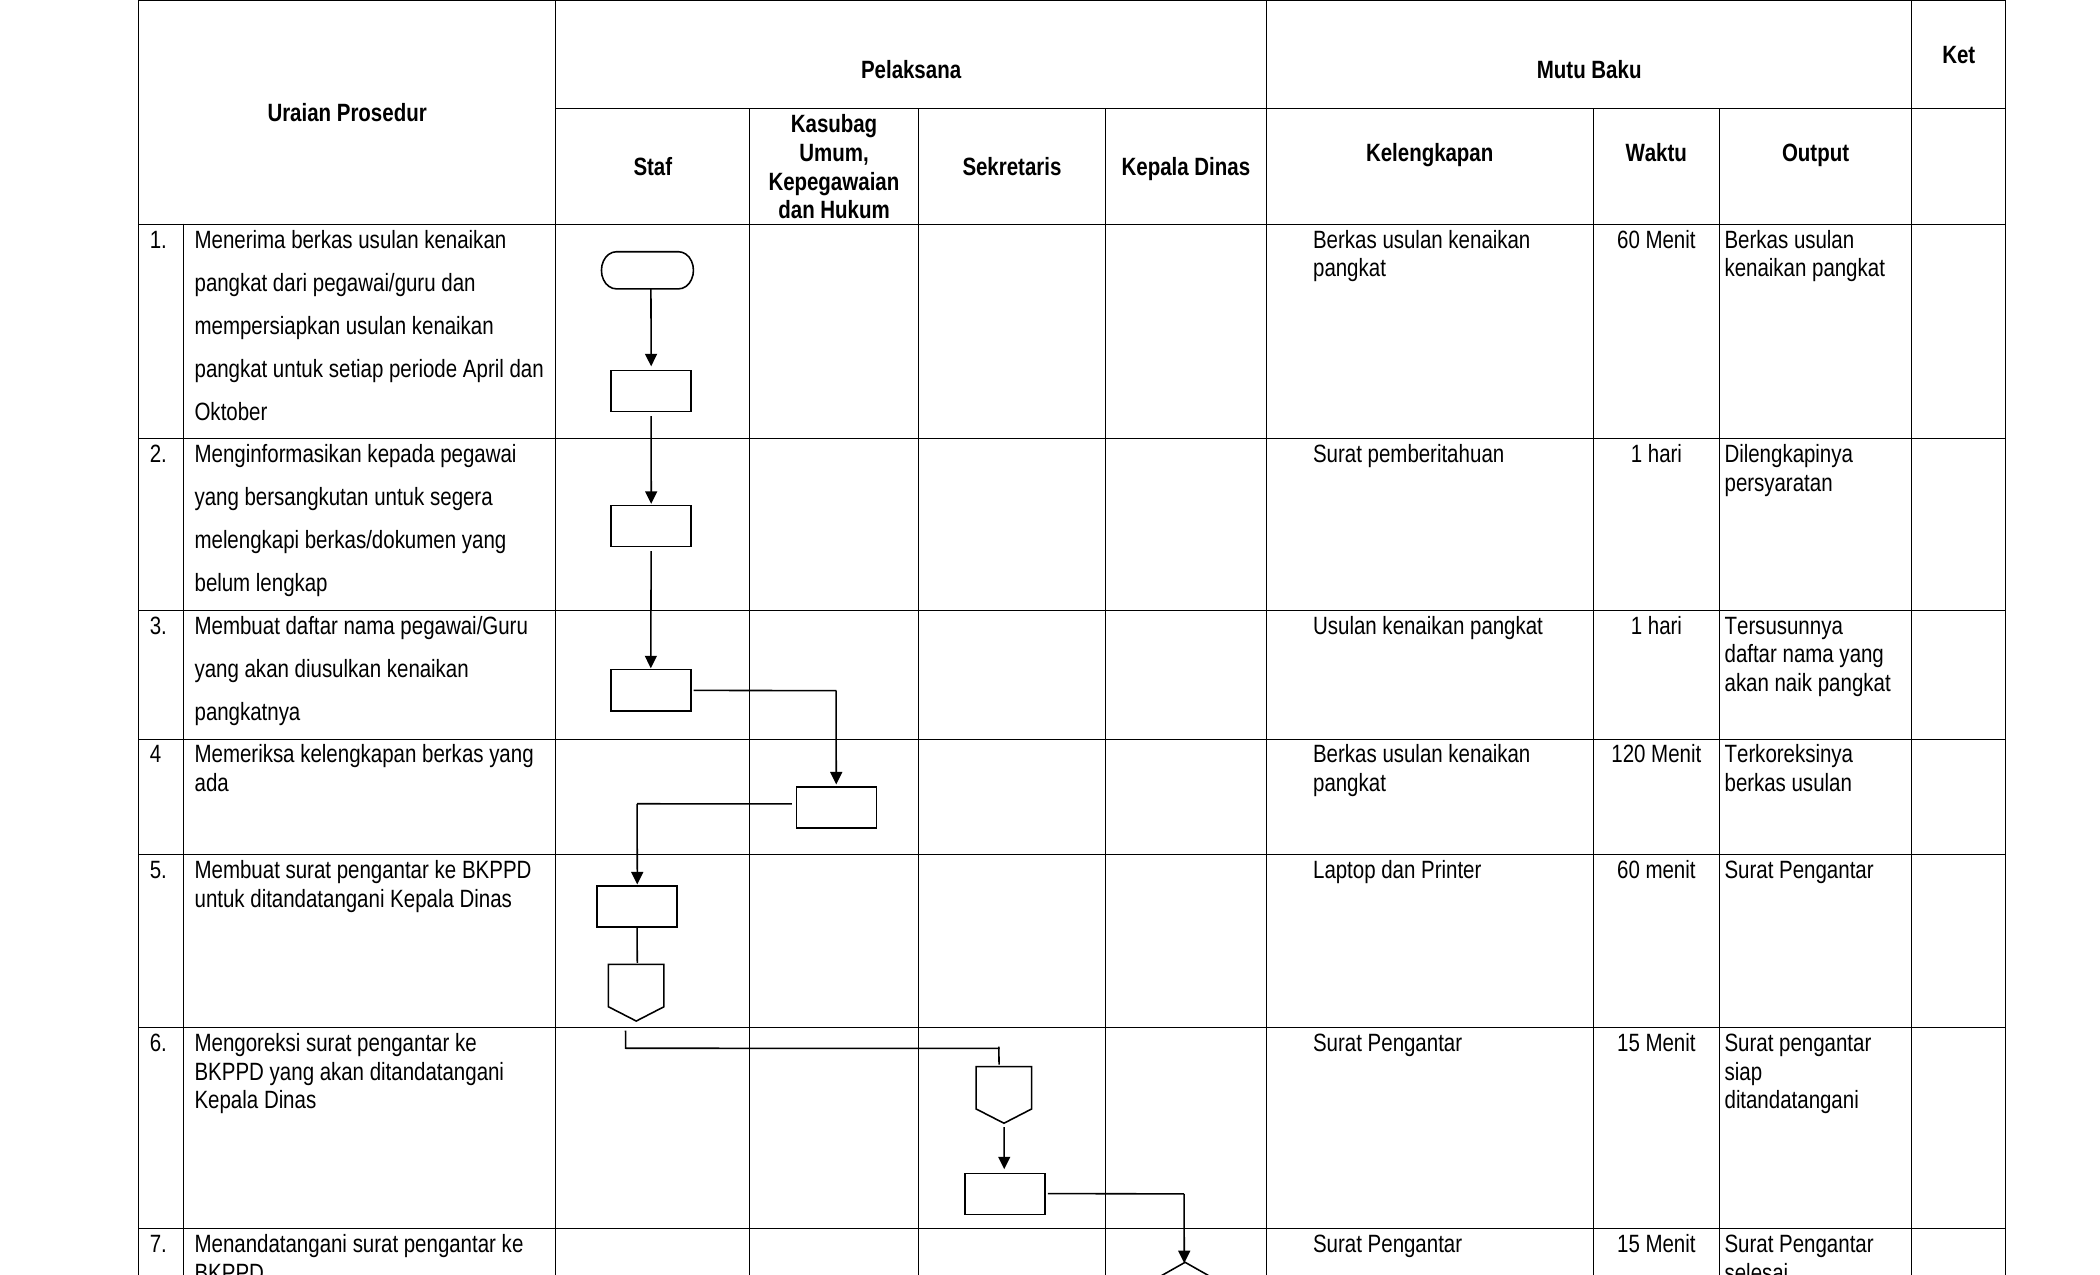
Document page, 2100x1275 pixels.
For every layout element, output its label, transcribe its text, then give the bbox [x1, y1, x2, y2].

table_cell Surat pengantar siap ditandatangani [1720, 1028, 1911, 1228]
table_cell Menerima berkas usulan kenaikan pangkat dari pegawai/guru dan mempersiapkan usulan kenaikan pangkat untuk setiap periode April dan Oktober [184, 225, 555, 438]
table_cell [750, 611, 918, 738]
table_cell Staf [556, 109, 749, 224]
table_header Uraian Prosedur [139, 1, 555, 224]
table_cell 15 Menit [1594, 1229, 1719, 1275]
table_cell [1912, 740, 2005, 854]
table_cell [750, 1229, 918, 1275]
table_cell 3. [139, 611, 183, 738]
table_cell Surat Pengantar [1720, 855, 1911, 1027]
table_cell [1106, 439, 1266, 610]
table_header Ket [1912, 1, 2005, 108]
table_cell [1106, 855, 1266, 1027]
table_cell [1912, 611, 2005, 738]
table_cell [1912, 855, 2005, 1027]
table_cell [750, 225, 918, 438]
table_cell [1106, 1028, 1266, 1228]
table_cell Surat Pengantar selesai ditandatangani [1720, 1229, 1911, 1275]
table_cell [919, 1028, 1105, 1228]
table_cell Berkas usulan kenaikan pangkat [1267, 740, 1593, 854]
table_cell 120 Menit [1594, 740, 1719, 854]
table_cell [919, 611, 1105, 738]
table_cell Surat pemberitahuan [1267, 439, 1593, 610]
table_cell Sekretaris [919, 109, 1105, 224]
table_cell Berkas usulan kenaikan pangkat [1267, 225, 1593, 438]
table_cell [750, 740, 918, 854]
table_cell [1106, 225, 1266, 438]
table_cell [919, 1229, 1105, 1275]
table_cell Kepala Dinas [1106, 109, 1266, 224]
table_cell Dilengkapinya persyaratan [1720, 439, 1911, 610]
table_cell Mengoreksi surat pengantar ke BKPPD yang akan ditandatangani Kepala Dinas [184, 1028, 555, 1228]
table_cell [1912, 439, 2005, 610]
table_cell [750, 1050, 918, 1228]
table_cell [919, 740, 1105, 854]
table_cell 2. [139, 439, 183, 610]
table_cell [1912, 109, 2005, 224]
table_header Mutu Baku [1267, 1, 1911, 108]
table_header Pelaksana [556, 1, 1266, 108]
table_cell [1106, 611, 1266, 738]
table_cell Usulan kenaikan pangkat [1267, 611, 1593, 738]
table_cell [1185, 1229, 1266, 1275]
table_cell 7. [139, 1229, 183, 1275]
table_cell [556, 740, 749, 854]
table_cell [919, 439, 1105, 610]
table_cell 15 Menit [1594, 1028, 1719, 1228]
table_cell 5. [139, 855, 183, 1027]
table_cell 4 [139, 740, 183, 854]
table_cell [919, 855, 1105, 1027]
table_cell Menandatangani surat pengantar ke BKPPD [184, 1229, 555, 1275]
table_cell Tersusunnya daftar nama yang akan naik pangkat [1720, 611, 1911, 738]
table_cell 1 hari [1594, 611, 1719, 738]
table_cell [750, 855, 918, 1027]
table_cell 6. [139, 1028, 183, 1228]
table_cell [919, 225, 1105, 438]
table_cell Berkas usulan kenaikan pangkat [1720, 225, 1911, 438]
table_cell [556, 439, 749, 610]
table_cell Kasubag Umum, Kepegawaian dan Hukum [750, 109, 918, 224]
table_cell 60 Menit [1594, 225, 1719, 438]
table_cell [556, 611, 749, 738]
table_cell Waktu [1594, 109, 1719, 224]
table_cell 1. [139, 225, 183, 438]
table_cell Laptop dan Printer [1267, 855, 1593, 1027]
table_cell [1912, 1229, 2005, 1275]
table_cell [750, 439, 918, 610]
table_cell [1106, 1229, 1183, 1275]
table_cell Menginformasikan kepada pegawai yang bersangkutan untuk segera melengkapi berkas/dokumen yang belum lengkap [184, 439, 555, 610]
table_cell [556, 855, 749, 1027]
table_cell [556, 1229, 749, 1275]
table_cell [556, 1028, 749, 1228]
table_cell Memeriksa kelengkapan berkas yang ada [184, 740, 555, 854]
table_cell [556, 225, 749, 438]
table_cell Output [1720, 109, 1911, 224]
table_cell Surat Pengantar [1267, 1028, 1593, 1228]
table_cell [1912, 225, 2005, 438]
table_cell 1 hari [1594, 439, 1719, 610]
table_cell [750, 1028, 918, 1047]
table_cell Terkoreksinya berkas usulan [1720, 740, 1911, 854]
table_cell Membuat surat pengantar ke BKPPD untuk ditandatangani Kepala Dinas [184, 855, 555, 1027]
table_cell Membuat daftar nama pegawai/Guru yang akan diusulkan kenaikan pangkatnya [184, 611, 555, 738]
table_cell 60 menit [1594, 855, 1719, 1027]
table_cell Kelengkapan [1267, 109, 1593, 224]
table_cell Surat Pengantar [1267, 1229, 1593, 1275]
table_cell [1912, 1028, 2005, 1228]
table_cell [1106, 740, 1266, 854]
